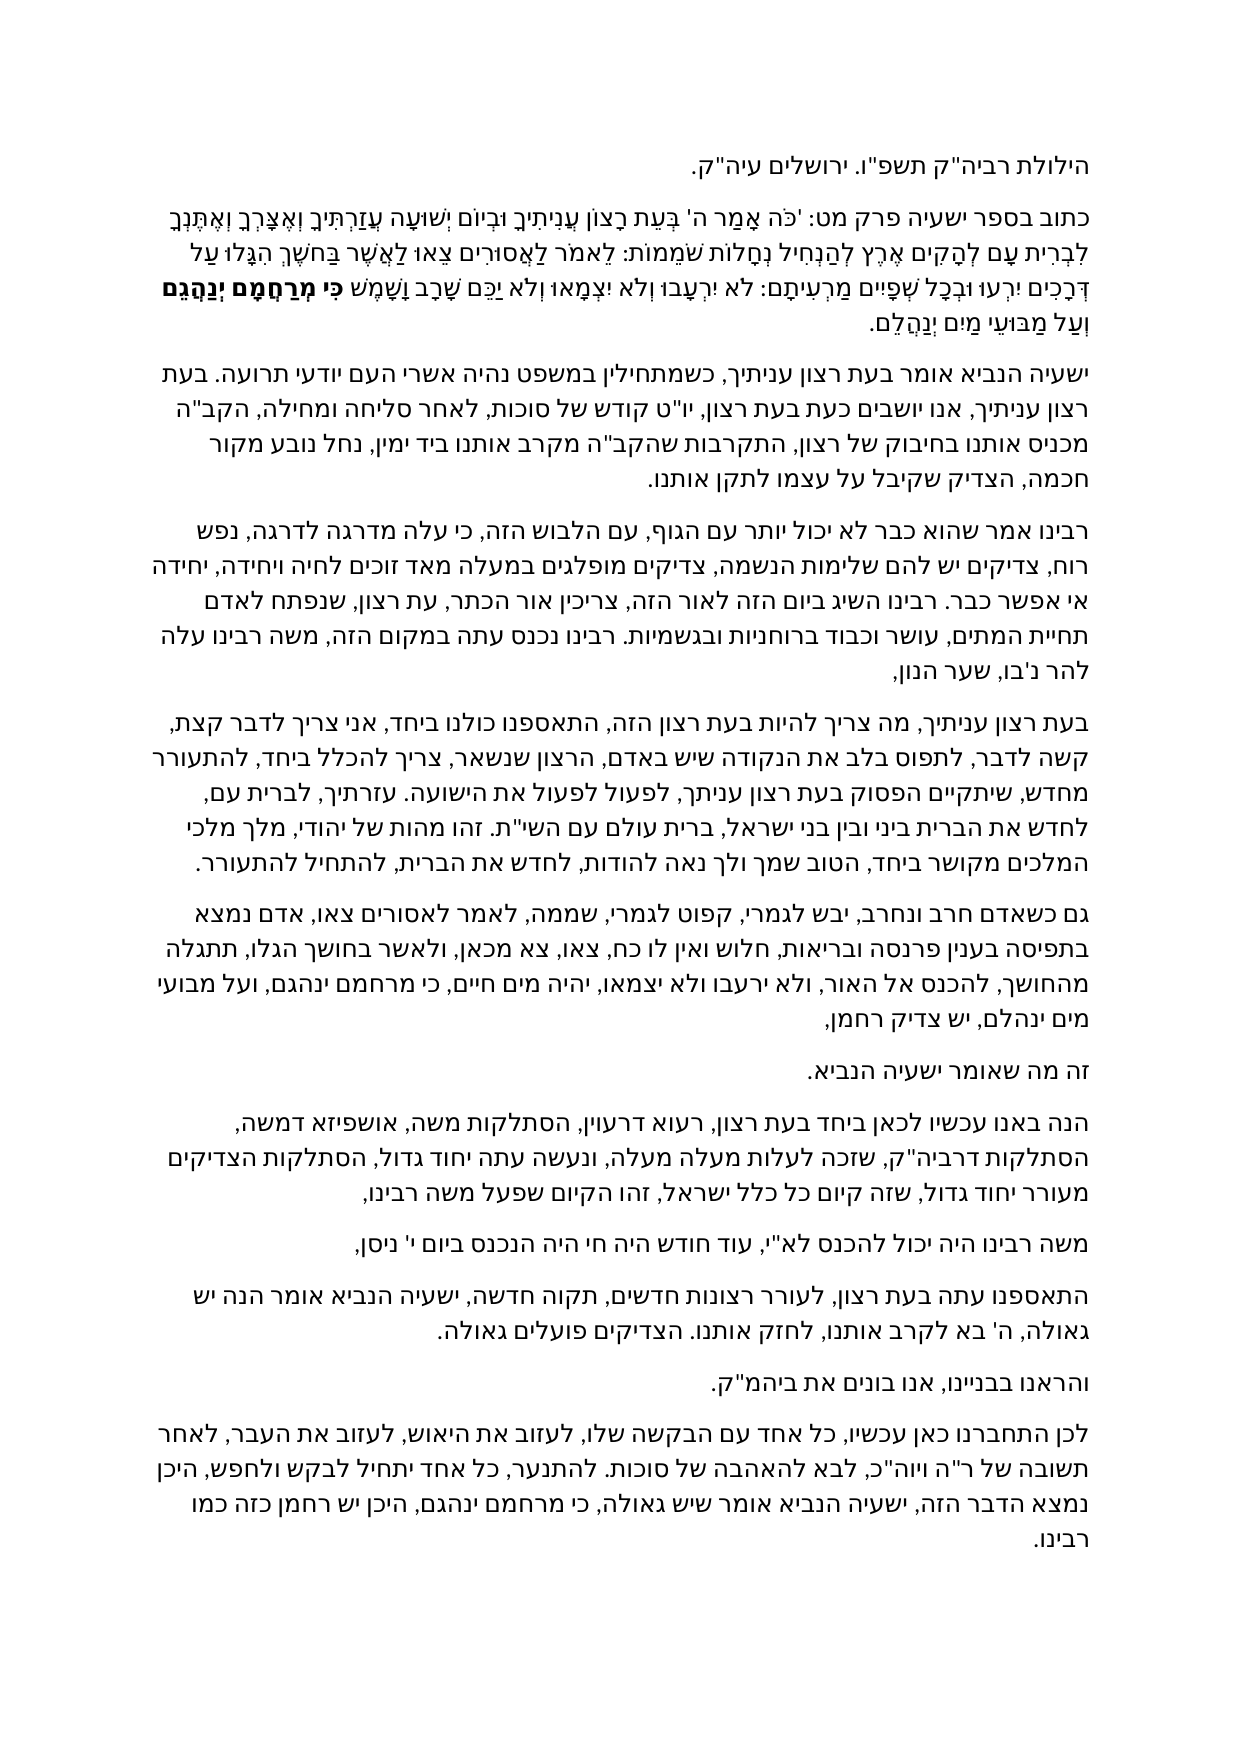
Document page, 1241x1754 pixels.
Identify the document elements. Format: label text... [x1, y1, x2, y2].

text בעת רצון עניתיך, מה צריך להיות בעת רצון הזה, התאספנו כולנו ביחד, אני צריך לדבר קצת, קשה לדבר, לתפוס בלב את הנקודה שיש באדם, הרצון שנשאר, צריך להכלל ביחד, להתעורר מחדש, שיתקיים הפסוק בעת רצון עניתך, לפעול לפעול את הישועה. עזרתיך, לברית עם, לחדש את הברית ביני ובין בני ישראל, ברית עולם עם השי"ת. זהו מהות של יהודי, מלך מלכי המלכים מקושר ביחד, הטוב שמך ולך נאה להודות, לחדש את הברית, להתחיל להתעורר. [150, 707, 1090, 877]
text ישעיה הנביא אומר בעת רצון עניתיך, כשמתחילין במשפט נהיה אשרי העם יודעי תרועה. בעת רצון עניתיך, אנו יושבים כעת בעת רצון, יו"ט קודש של סוכות, לאחר סליחה ומחילה, הקב"ה מכניס אותנו בחיבוק של רצון, התקרבות שהקב"ה מקרב אותנו ביד ימין, נחל נובע מקור חכמה, הצדיק שקיבל על עצמו לתקן אותנו. [150, 358, 1090, 494]
text והראנו בבניינו, אנו בונים את ביהמ"ק. [150, 1367, 1090, 1397]
text התאספנו עתה בעת רצון, לעורר רצונות חדשים, תקוה חדשה, ישעיה הנביא אומר הנה יש גאולה, ה' בא לקרב אותנו, לחזק אותנו. הצדיקים פועלים גאולה. [150, 1280, 1090, 1346]
text גם כשאדם חרב ונחרב, יבש לגמרי, קפוט לגמרי, שממה, לאמר לאסורים צאו, אדם נמצא בתפיסה בענין פרנסה ובריאות, חלוש ואין לו כח, צאו, צא מכאן, ולאשר בחושך הגלו, תתגלה מהחושך, להכנס אל האור, ולא ירעבו ולא יצמאו, יהיה מים חיים, כי מרחמם ינהגם, ועל מבועי מים ינהלם, יש צדיק רחמן, [150, 898, 1090, 1034]
text כתוב בספר ישעיה פרק מט: 'כֹּה אָמַר ה' בְּעֵת רָצוֹן עֲנִיתִיךָ וּבְיוֹם יְשׁוּעָה עֲזַרְתִּיךָ וְאֶצָּרְךָ וְאֶתֶּנְךָ לִבְרִית עָם לְהָקִים אֶרֶץ לְהַנְחִיל נְחָלוֹת שֹׁמֵמוֹת: לֵאמֹר לַאֲסוּרִים צֵאוּ לַאֲשֶׁר בַּחשֶׁךְ הִגָּלוּ עַל דְּרָכִים יִרְעוּ וּבְכָל שְׁפָיִים מַרְעִיתָם: לֹא יִרְעָבוּ וְלֹא יִצְמָאוּ וְלֹא יַכֵּם שָׁרָב וָשָׁמֶשׁ כִּי מְרַחֲמָם יְנַהֲגֵם וְעַל מַבּוּעֵי מַיִם יְנַהֲלֵם. [150, 202, 1090, 337]
text משה רבינו היה יכול להכנס לא"י, עוד חודש היה חי היה הנכנס ביום י' ניסן, [150, 1228, 1090, 1259]
text לכן התחברנו כאן עכשיו, כל אחד עם הבקשה שלו, לעזוב את היאוש, לעזוב את העבר, לאחר תשובה של ר"ה ויוה"כ, לבא להאהבה של סוכות. להתנער, כל אחד יתחיל לבקש ולחפש, היכן נמצא הדבר הזה, ישעיה הנביא אומר שיש גאולה, כי מרחמם ינהגם, היכן יש רחמן כזה כמו רבינו. [150, 1418, 1090, 1554]
text הנה באנו עכשיו לכאן ביחד בעת רצון, רעוא דרעוין, הסתלקות משה, אושפיזא דמשה, הסתלקות דרביה"ק, שזכה לעלות מעלה מעלה, ונעשה עתה יחוד גדול, הסתלקות הצדיקים מעורר יחוד גדול, שזה קיום כל כלל ישראל, זהו הקיום שפעל משה רבינו, [150, 1107, 1090, 1207]
text רבינו אמר שהוא כבר לא יכול יותר עם הגוף, עם הלבוש הזה, כי עלה מדרגה לדרגה, נפש רוח, צדיקים יש להם שלימות הנשמה, צדיקים מופלגים במעלה מאד זוכים לחיה ויחידה, יחידה אי אפשר כבר. רבינו השיג ביום הזה לאור הזה, צריכין אור הכתר, עת רצון, שנפתח לאדם תחיית המתים, עושר וכבוד ברוחניות ובגשמיות. רבינו נכנס עתה במקום הזה, משה רבינו עלה להר נ'בו, שער הנון, [150, 515, 1090, 686]
text הילולת רביה"ק תשפ"ו. ירושלים עיה"ק. [150, 150, 1090, 181]
text זה מה שאומר ישעיה הנביא. [150, 1055, 1090, 1086]
